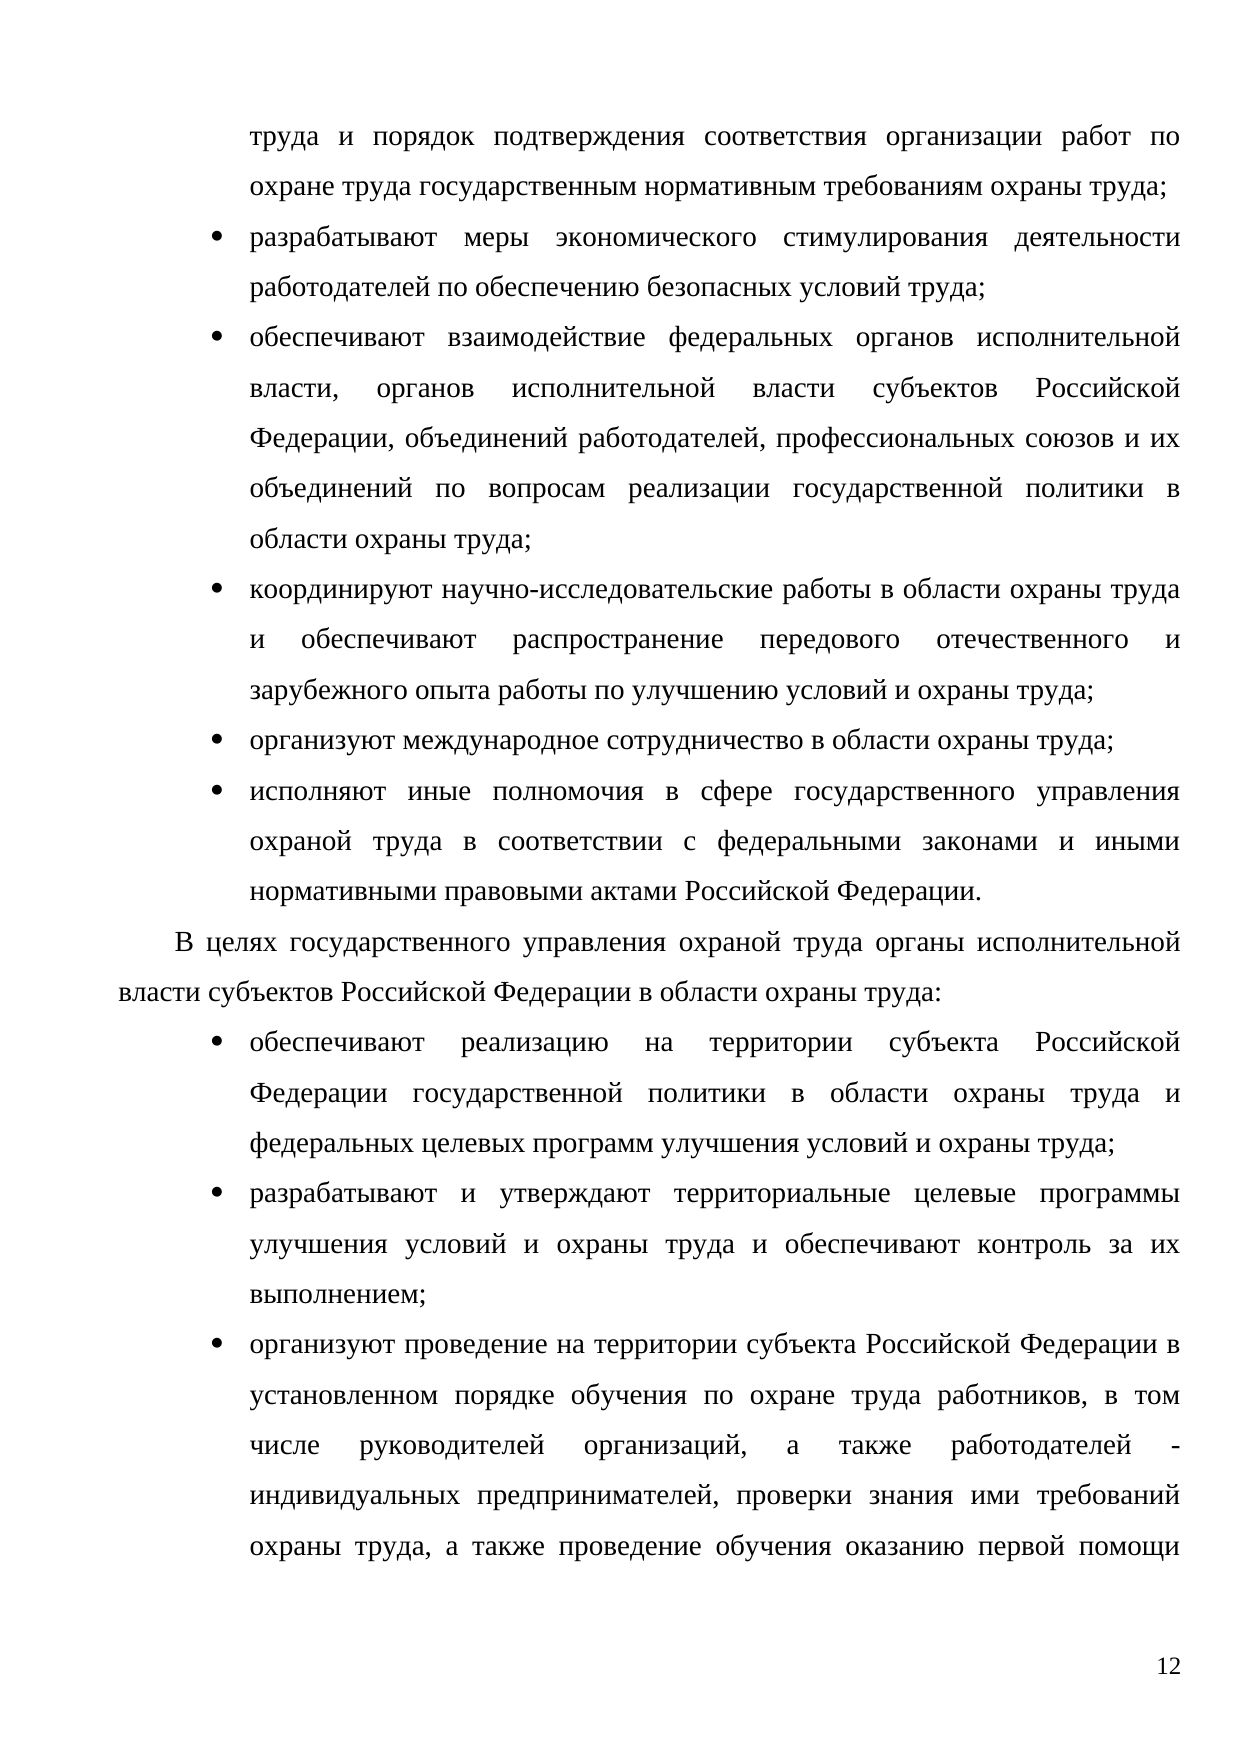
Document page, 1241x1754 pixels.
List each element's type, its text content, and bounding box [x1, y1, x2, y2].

list обеспечивают взаимодействие федеральных органов исполнительной власти, органов исполнительной власти субъектов Российской Федерации, объединений работодателей, профессиональных союзов и их объединений по вопросам реализации государственной политики в области охраны труда; [212, 319, 1181, 554]
list организуют международное сотрудничество в области охраны труда; [212, 722, 1181, 756]
list обеспечивают реализацию на территории субъекта Российской Федерации государственной политики в области охраны труда и федеральных целевых программ улучшения условий и охраны труда; [212, 1024, 1181, 1158]
list разрабатывают и утверждают территориальные целевые программы улучшения условий и охраны труда и обеспечивают контроль за их выполнением; [212, 1175, 1181, 1309]
list координируют научно-исследовательские работы в области охраны труда и обеспечивают распространение передового отечественного и зарубежного опыта работы по улучшению условий и охраны труда; [212, 571, 1181, 705]
list исполняют иные полномочия в сфере государственного управления охраной труда в соответствии с федеральными законами и иными нормативными правовыми актами Российской Федерации. [212, 773, 1181, 907]
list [212, 1326, 1181, 1561]
text В целях государственного управления охраной труда органы исполнительной власти субъектов Российской Федерации в области охраны труда: [118, 924, 1181, 1007]
list разрабатывают меры экономического стимулирования деятельности работодателей по обеспечению безопасных условий труда; [212, 219, 1181, 303]
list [212, 118, 1181, 202]
